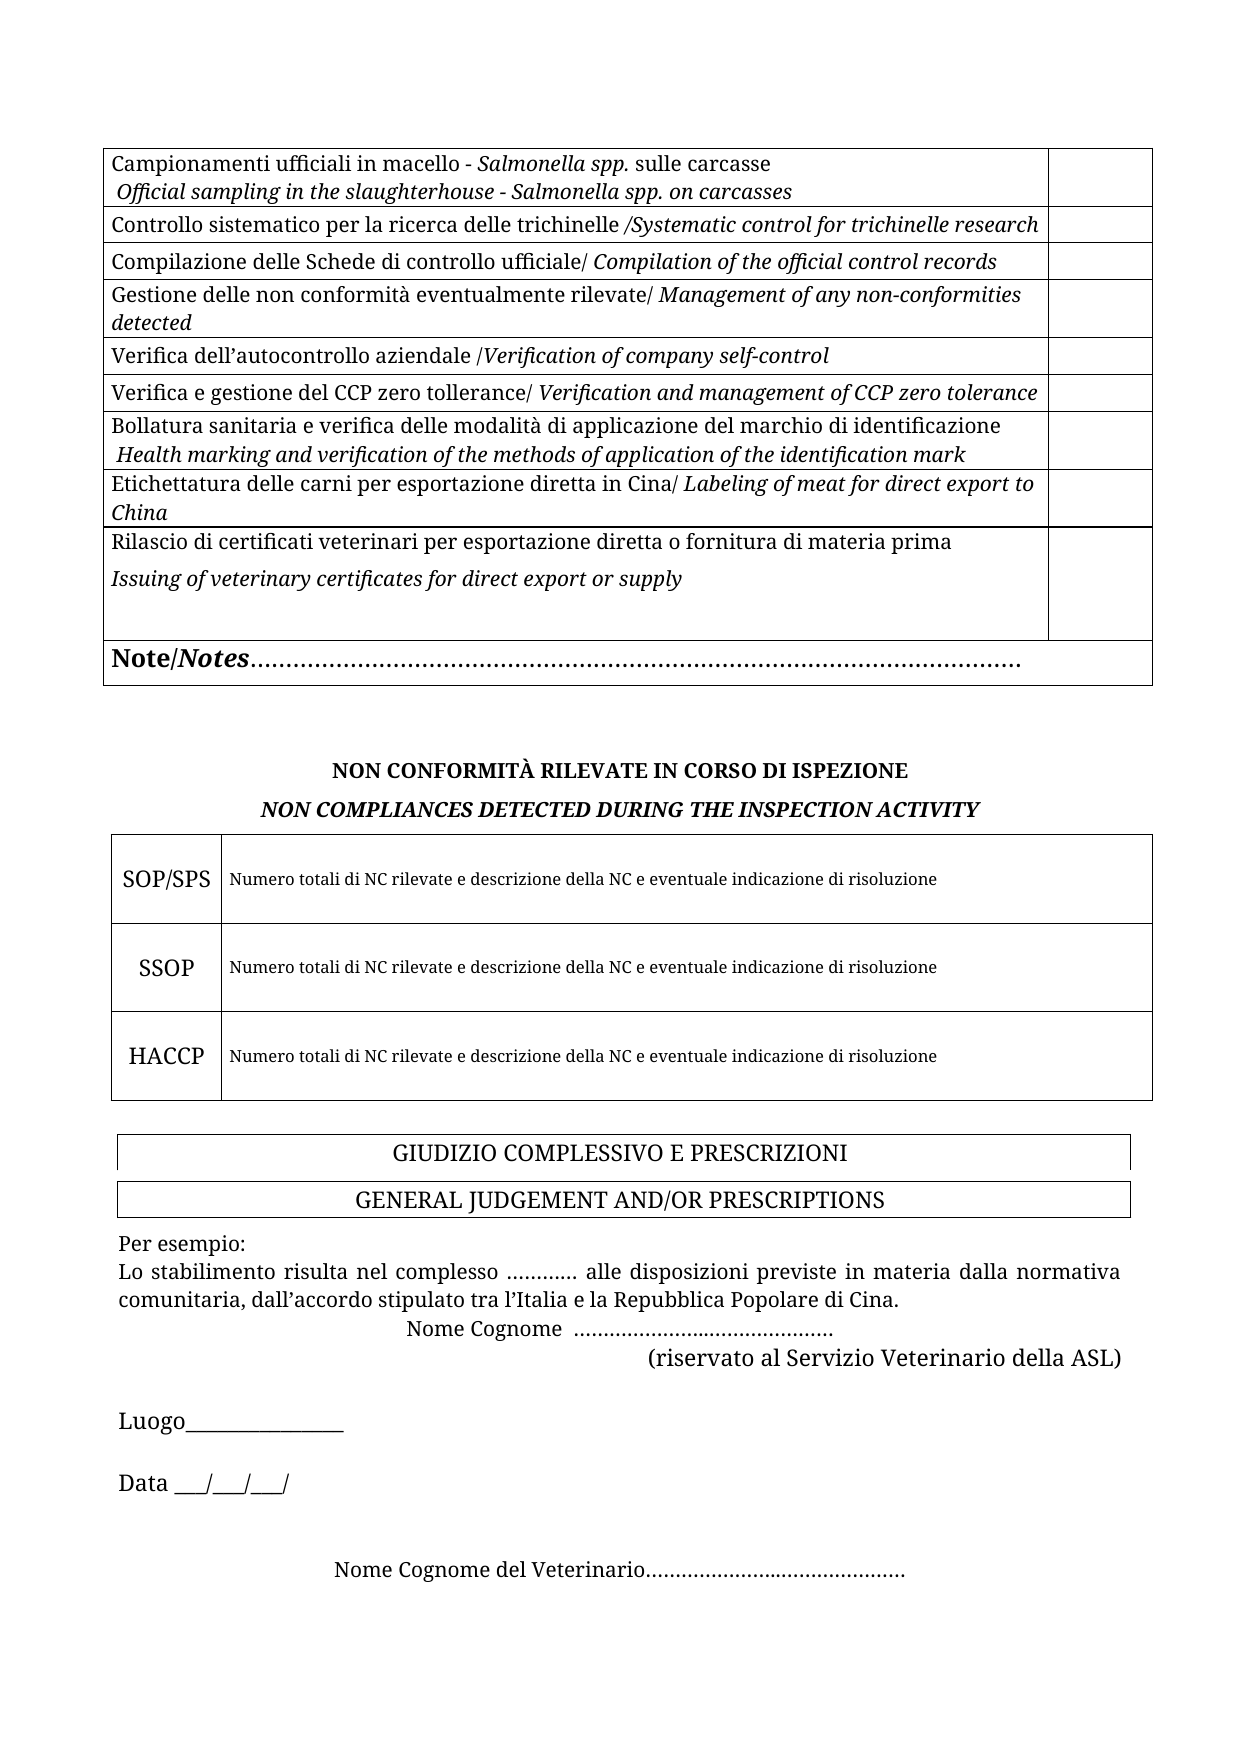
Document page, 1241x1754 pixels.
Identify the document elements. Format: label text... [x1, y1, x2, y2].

table_cell HACCP [112, 1012, 221, 1100]
table_cell Controllo sistematico per la ricerca delle trichinelle /Systematic control for trichinelle research [104, 207, 1048, 242]
table_cell Rilascio di certificati veterinari per esportazione diretta o fornitura di materia prima Issuing of veterinary certificates for direct export or supply [104, 528, 1048, 640]
text GENERAL JUDGEMENT AND/OR PRESCRIPTIONS [118, 1182, 1130, 1217]
table_cell Campionamenti ufficiali in macello - Salmonella spp. sulle carcasse Official sampling in the slaughterhouse - Salmonella spp. on carcasses [104, 149, 1048, 206]
table_cell Verifica dell’autocontrollo aziendale /Verification of company self-control [104, 338, 1048, 374]
text NON CONFORMITÀ RILEVATE IN CORSO DI ISPEZIONE [118, 756, 1122, 784]
table_cell Numero totali di NC rilevate e descrizione della NC e eventuale indicazione di risoluzione [222, 1012, 1152, 1100]
table_cell [1049, 280, 1152, 337]
table_cell Etichettatura delle carni per esportazione diretta in Cina/ Labeling of meat for direct export to China [104, 470, 1048, 526]
text Nome Cognome …………………..………………… [118, 1314, 1122, 1342]
text Data ___/___/___/ [118, 1467, 1122, 1499]
table_cell Gestione delle non conformità eventualmente rilevate/ Management of any non-conformities detected [104, 280, 1048, 337]
table_cell [1049, 207, 1152, 242]
text GIUDIZIO COMPLESSIVO E PRESCRIZIONI [118, 1135, 1130, 1170]
table_cell Verifica e gestione del CCP zero tollerance/ Verification and management of CCP zero tolerance [104, 375, 1048, 411]
text Nome Cognome del Veterinario…………………..………………… [118, 1556, 1122, 1584]
table_cell Bollatura sanitaria e verifica delle modalità di applicazione del marchio di identificazione Health marking and verification of the methods of application of the identification mark [104, 412, 1048, 468]
table_cell [1049, 243, 1152, 279]
table_cell [1049, 470, 1152, 526]
table_header SOP/SPS [112, 835, 221, 922]
text Lo stabilimento risulta nel complesso ………… alle disposizioni previste in materia dalla normativa comunitaria, dall’accordo stipulato tra l’Italia e la Repubblica Popolare di Cina. [118, 1257, 1122, 1314]
text NON COMPLIANCES DETECTED DURING THE INSPECTION ACTIVITY [118, 795, 1122, 823]
table_cell [1049, 375, 1152, 411]
table_cell Note/Notes……………………………………………………………………………………………… [104, 641, 1152, 685]
table_cell [1049, 149, 1152, 206]
text Per esempio: [118, 1229, 1122, 1257]
text (riservato al Servizio Veterinario della ASL) [118, 1342, 1122, 1374]
table_cell [1049, 528, 1152, 640]
text Luogo_______________ [118, 1405, 1122, 1436]
table_cell Numero totali di NC rilevate e descrizione della NC e eventuale indicazione di risoluzione [222, 924, 1152, 1011]
table_cell [1049, 338, 1152, 374]
table_cell [1049, 412, 1152, 468]
table_header Numero totali di NC rilevate e descrizione della NC e eventuale indicazione di risoluzione [222, 835, 1152, 922]
table_cell Compilazione delle Schede di controllo ufficiale/ Compilation of the official control records [104, 243, 1048, 279]
table_cell SSOP [112, 924, 221, 1011]
